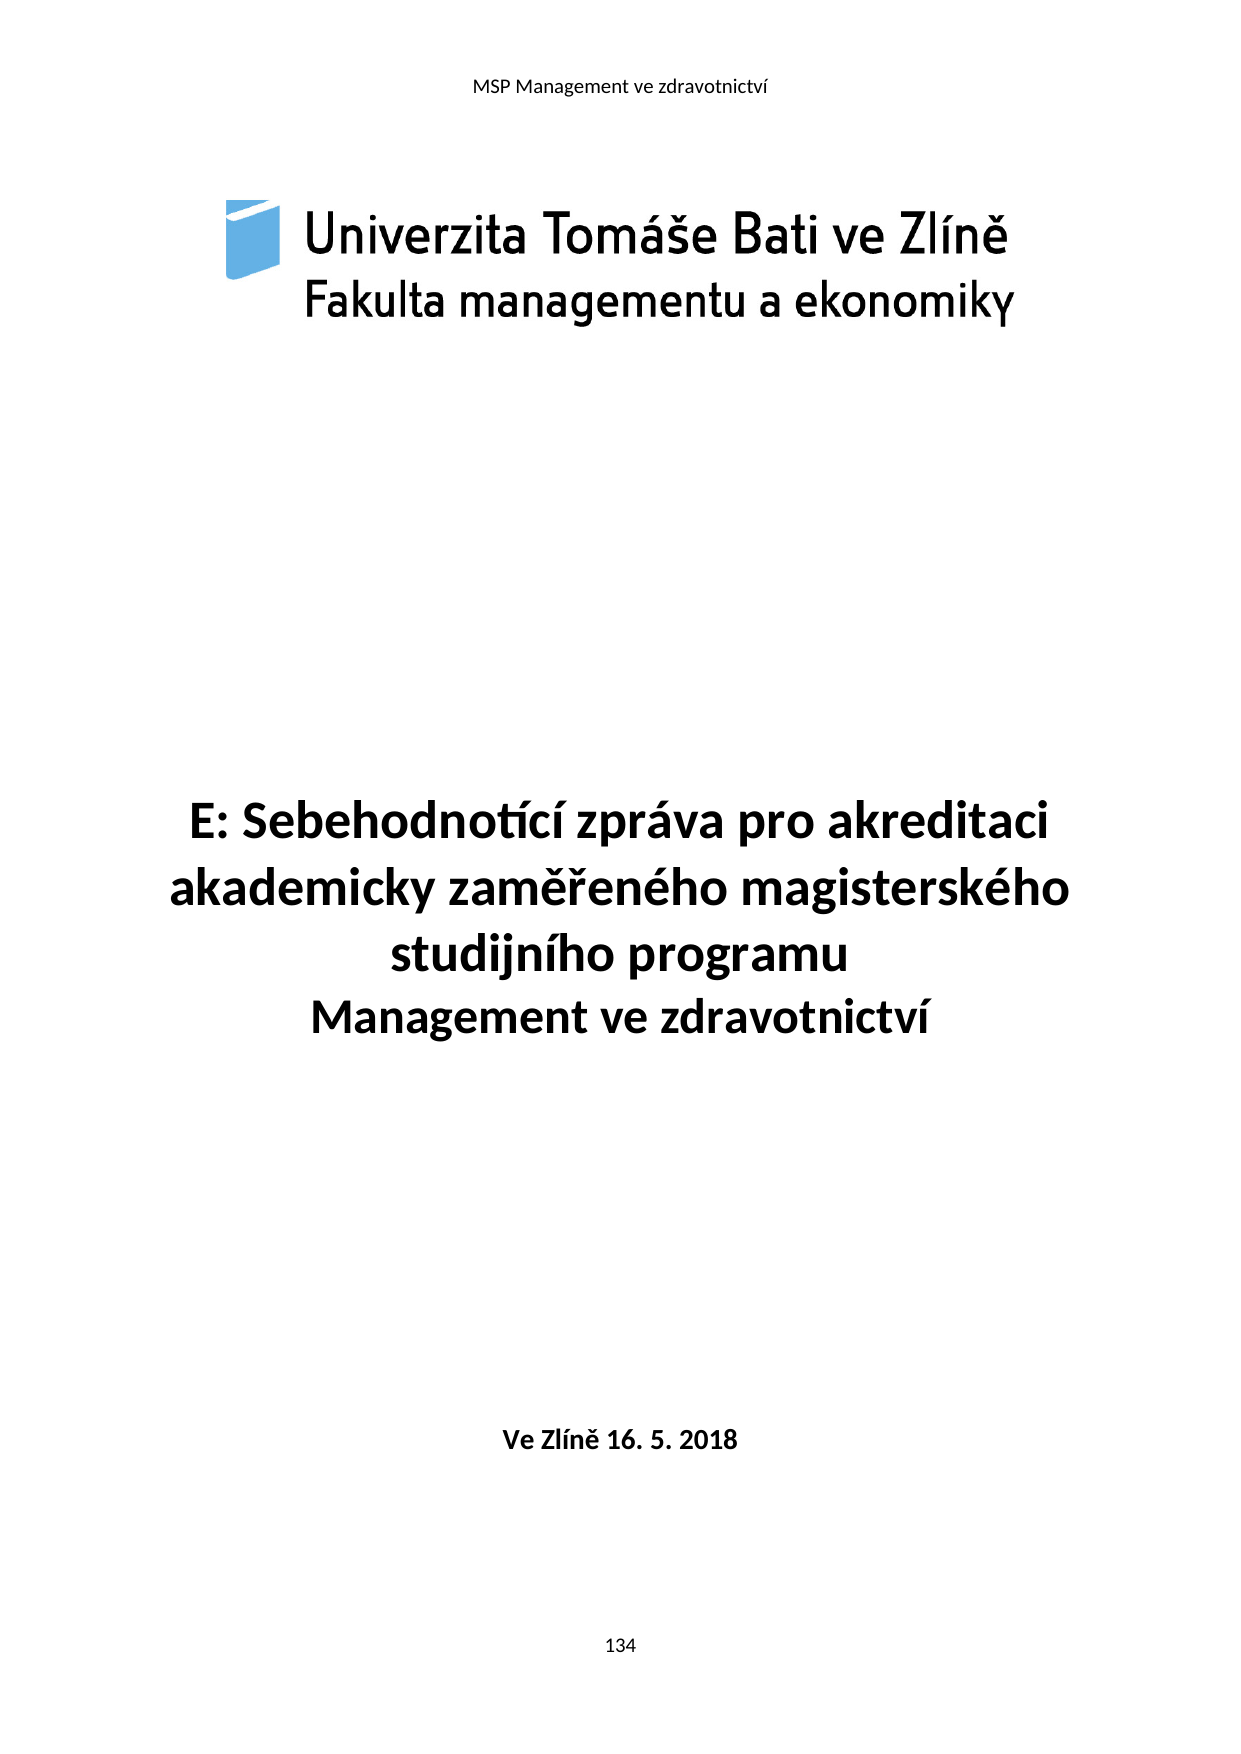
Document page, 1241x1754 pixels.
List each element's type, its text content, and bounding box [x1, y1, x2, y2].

text Ve Zlíně 16. 5. 2018 [148, 1421, 1093, 1456]
text Management ve zdravotnictví [148, 985, 1093, 1046]
picture [147, 147, 1093, 370]
text E: Sebehodnotící zpráva pro akreditaci akademicky zaměřeného magisterského studijního programu [148, 786, 1093, 985]
